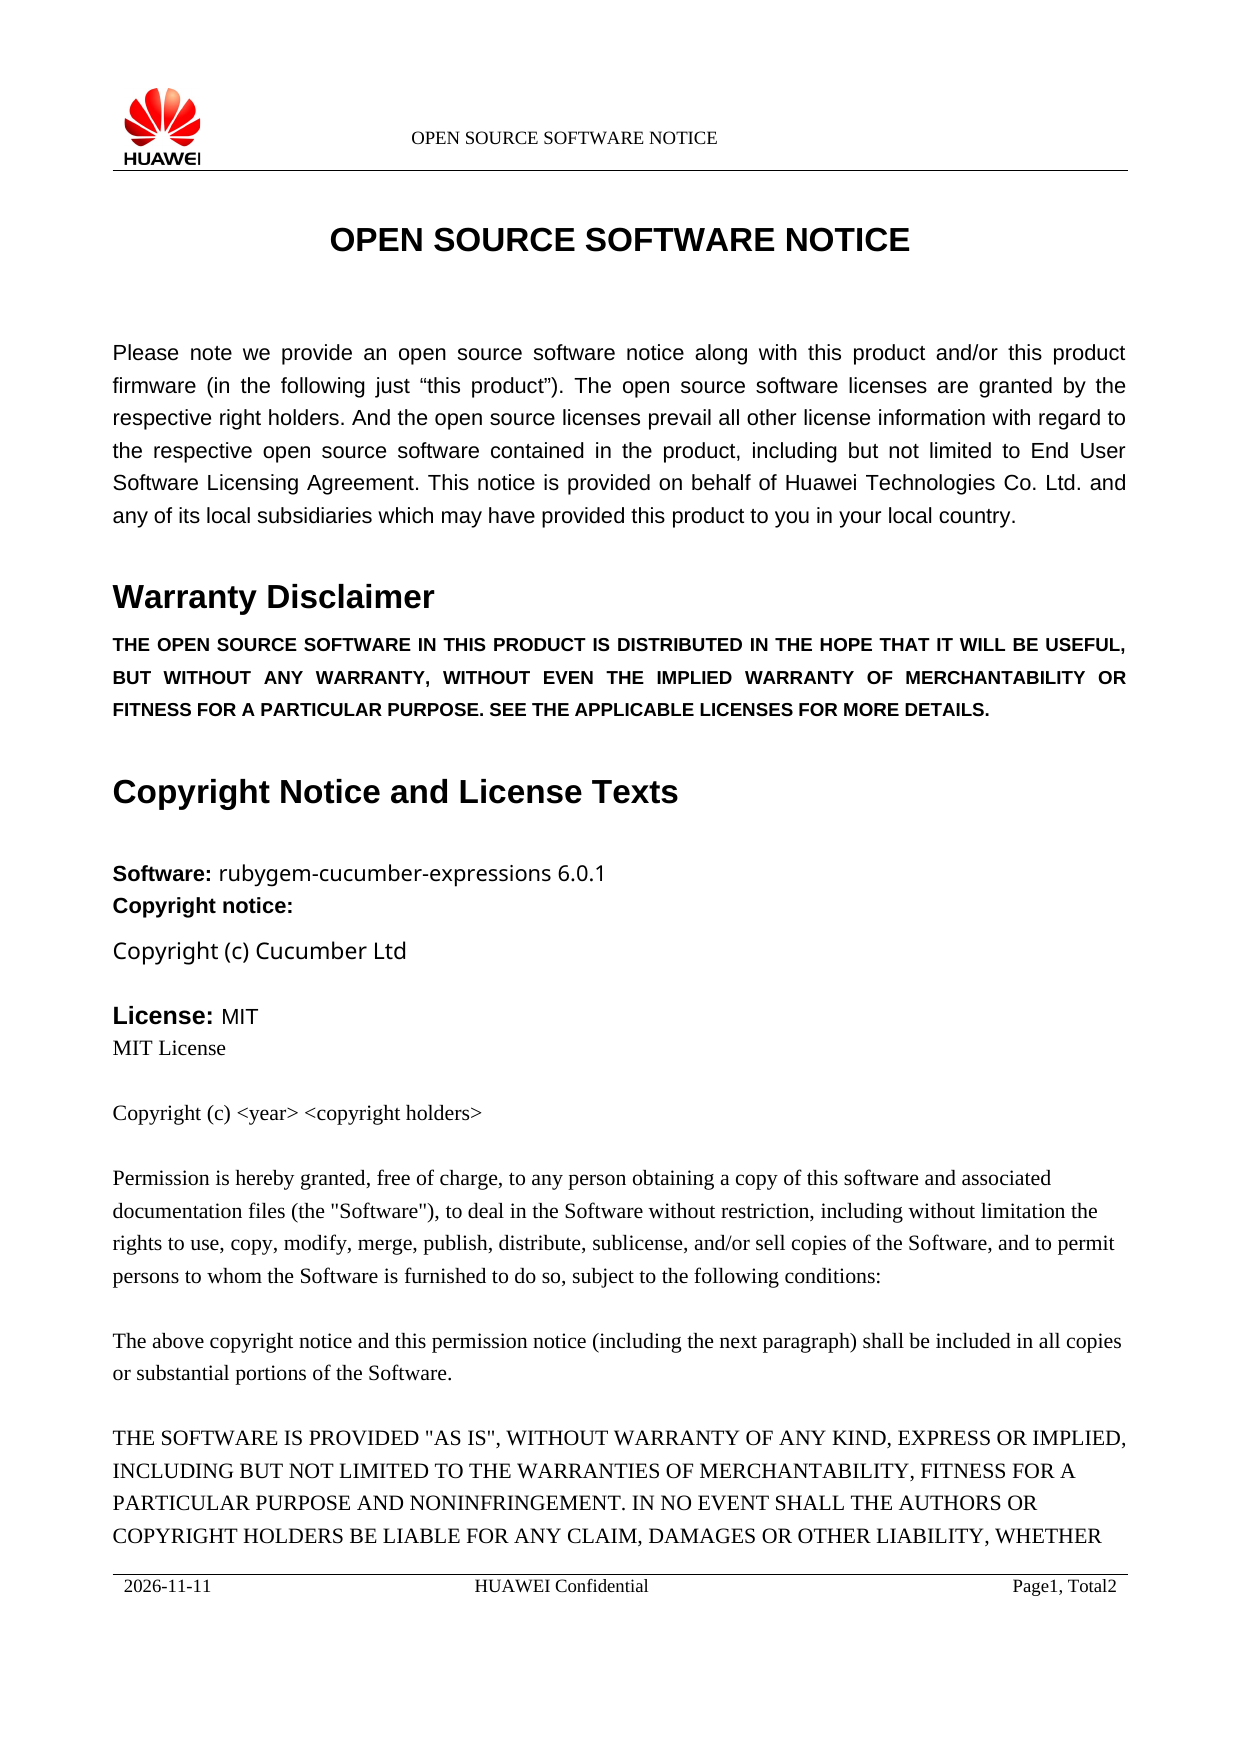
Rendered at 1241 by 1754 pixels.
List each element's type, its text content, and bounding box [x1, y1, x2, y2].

text Copyright Notice and License Texts [112, 759, 1128, 824]
picture [124, 88, 201, 165]
text Copyright notice: [112, 889, 1128, 921]
text Warranty Disclaimer [112, 564, 1128, 629]
text Please note we provide an open source software notice along with this product and/or this product firmware (in the following just “this product”). The open source software licenses are granted by the respective right holders. And the open source licenses prevail all other license information with regard to the respective open source software contained in the product, including but not limited to End User Software Licensing Agreement. This notice is provided on behalf of Huawei Technologies Co. Ltd. and any of its local subsidiaries which may have provided this product to you in your local country. [112, 336, 1128, 531]
title Software: rubygem-cucumber-expressions 6.0.1 [112, 856, 1128, 889]
text OPEN SOURCE SOFTWARE NOTICE [112, 206, 1128, 271]
text License: MIT [112, 999, 1128, 1031]
text The open source software in this product is distributed in the hope that it will be useful, but WITHOUT ANY WARRANTY, without even the implied warranty of MERCHANTABILITY or FITNESS FOR A PARTICULAR PURPOSE. See the applicable licenses for more details. [112, 629, 1128, 726]
text Copyright (c) Cucumber Ltd [112, 934, 1128, 999]
